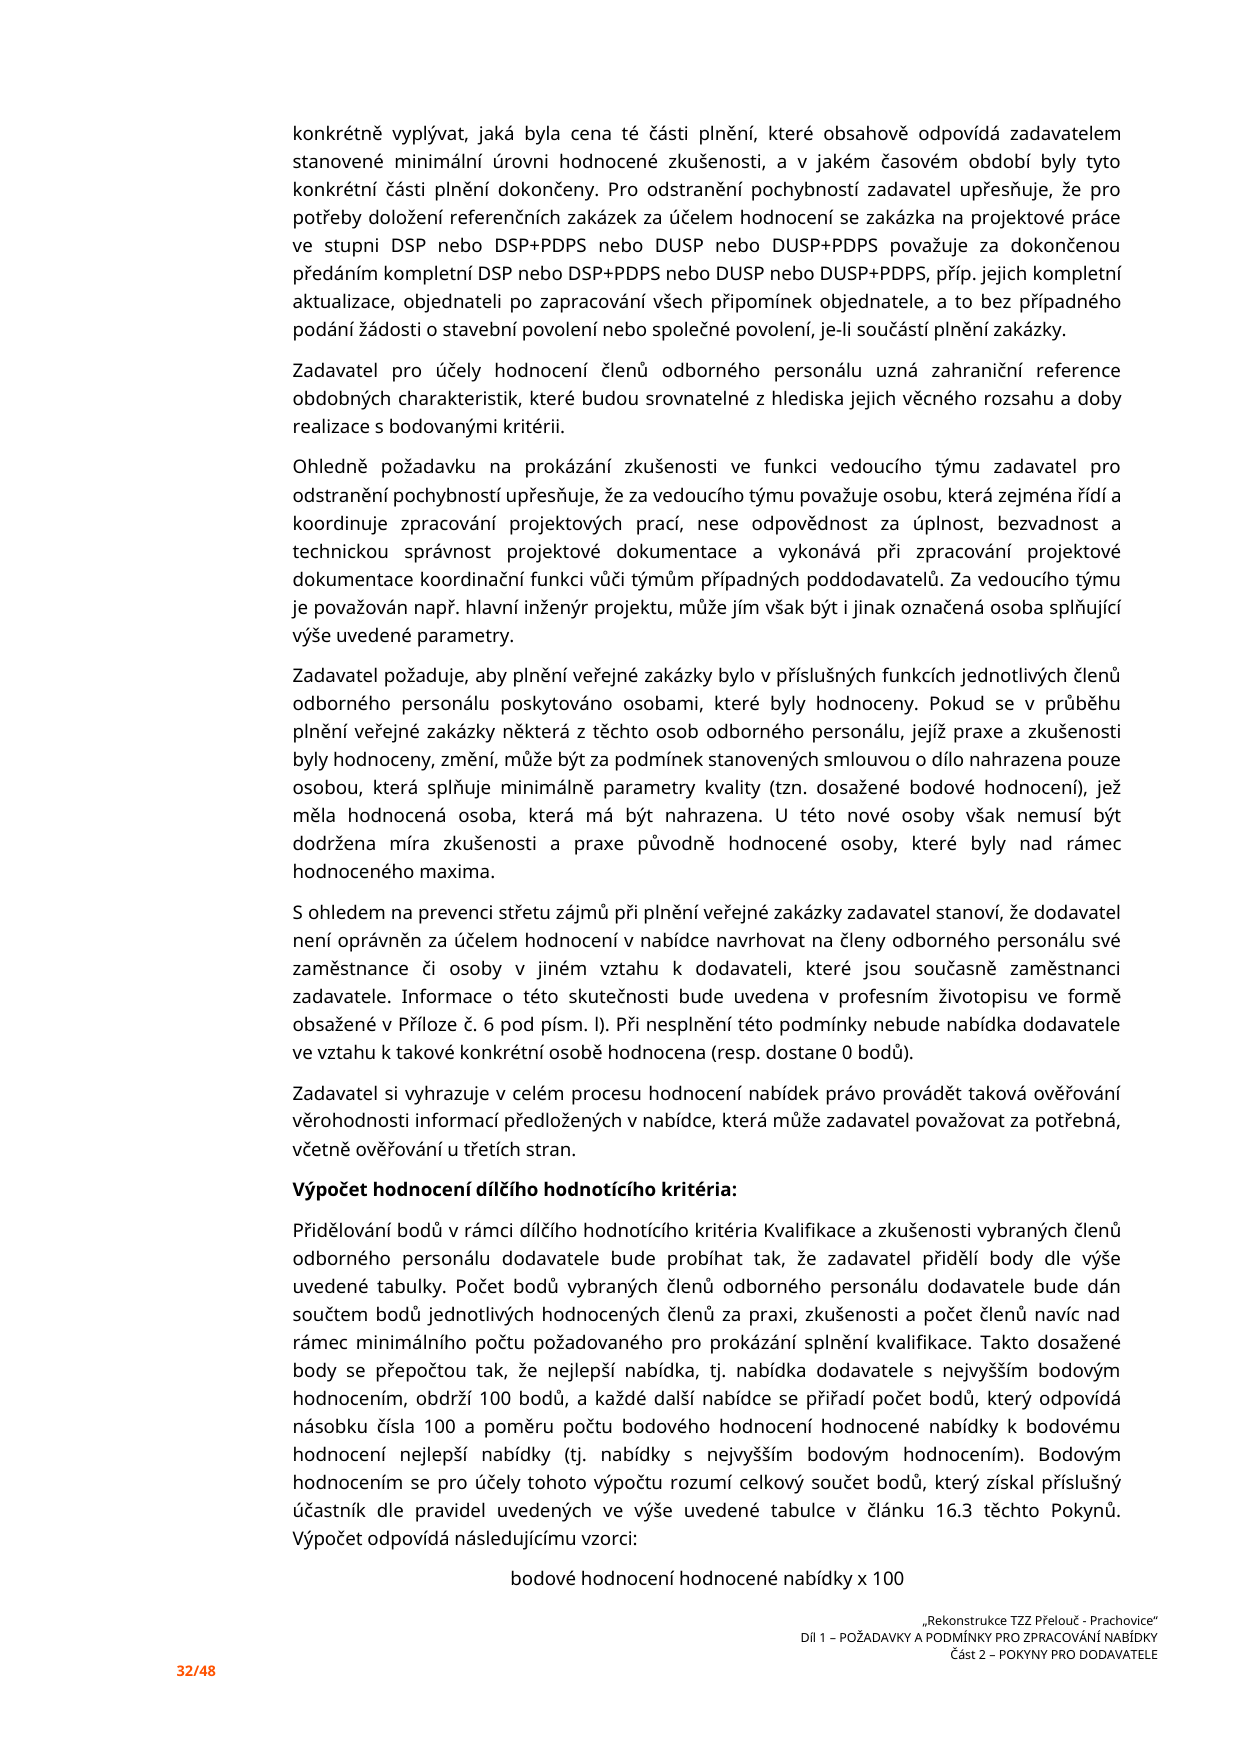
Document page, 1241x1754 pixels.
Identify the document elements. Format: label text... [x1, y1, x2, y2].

list Přidělování bodů v rámci dílčího hodnotícího kritéria Kvalifikace a zkušenosti vybraných členů odborného personálu dodavatele bude probíhat tak, že zadavatel přidělí body dle výše uvedené tabulky. Počet bodů vybraných členů odborného personálu dodavatele bude dán součtem bodů jednotlivých hodnocených členů za praxi, zkušenosti a počet členů navíc nad rámec minimálního počtu požadovaného pro prokázání splnění kvalifikace. Takto dosažené body se přepočtou tak, že nejlepší nabídka, tj. nabídka dodavatele s nejvyšším bodovým hodnocením, obdrží 100 bodů, a každé další nabídce se přiřadí počet bodů, který odpovídá násobku čísla 100 a poměru počtu bodového hodnocení hodnocené nabídky k bodovému hodnocení nejlepší nabídky (tj. nabídky s nejvyšším bodovým hodnocením). Bodovým hodnocením se pro účely tohoto výpočtu rozumí celkový součet bodů, který získal příslušný účastník dle pravidel uvedených ve výše uvedené tabulce v článku 16.3 těchto Pokynů. Výpočet odpovídá následujícímu vzorci: [292, 1217, 1122, 1551]
list bodové hodnocení hodnocené nabídky x 100 [292, 1566, 1122, 1591]
list Ohledně požadavku na prokázání zkušenosti ve funkci vedoucího týmu zadavatel pro odstranění pochybností upřesňuje, že za vedoucího týmu považuje osobu, která zejména řídí a koordinuje zpracování projektových prací, nese odpovědnost za úplnost, bezvadnost a technickou správnost projektové dokumentace a vykonává při zpracování projektové dokumentace koordinační funkci vůči týmům případných poddodavatelů. Za vedoucího týmu je považován např. hlavní inženýr projektu, může jím však být i jinak označená osoba splňující výše uvedené parametry. [292, 454, 1122, 647]
list Zadavatel pro účely hodnocení členů odborného personálu uzná zahraniční reference obdobných charakteristik, které budou srovnatelné z hlediska jejich věcného rozsahu a doby realizace s bodovanými kritérii. [292, 357, 1122, 439]
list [292, 121, 1122, 342]
list Zadavatel požaduje, aby plnění veřejné zakázky bylo v příslušných funkcích jednotlivých členů odborného personálu poskytováno osobami, které byly hodnoceny. Pokud se v průběhu plnění veřejné zakázky některá z těchto osob odborného personálu, jejíž praxe a zkušenosti byly hodnoceny, změní, může být za podmínek stanovených smlouvou o dílo nahrazena pouze osobou, která splňuje minimálně parametry kvality (tzn. dosažené bodové hodnocení), jež měla hodnocená osoba, která má být nahrazena. U této nové osoby však nemusí být dodržena míra zkušenosti a praxe původně hodnocené osoby, které byly nad rámec hodnoceného maxima. [292, 662, 1122, 884]
list S ohledem na prevenci střetu zájmů při plnění veřejné zakázky zadavatel stanoví, že dodavatel není oprávněn za účelem hodnocení v nabídce navrhovat na členy odborného personálu své zaměstnance či osoby v jiném vztahu k dodavateli, které jsou současně zaměstnanci zadavatele. Informace o této skutečnosti bude uvedena v profesním životopisu ve formě obsažené v Příloze č. 6 pod písm. l). Při nesplnění této podmínky nebude nabídka dodavatele ve vztahu k takové konkrétní osobě hodnocena (resp. dostane 0 bodů). [292, 899, 1122, 1065]
list Zadavatel si vyhrazuje v celém procesu hodnocení nabídek právo provádět taková ověřování věrohodnosti informací předložených v nabídce, která může zadavatel považovat za potřebná, včetně ověřování u třetích stran. [292, 1080, 1122, 1161]
list Výpočet hodnocení dílčího hodnotícího kritéria: [292, 1176, 1122, 1202]
